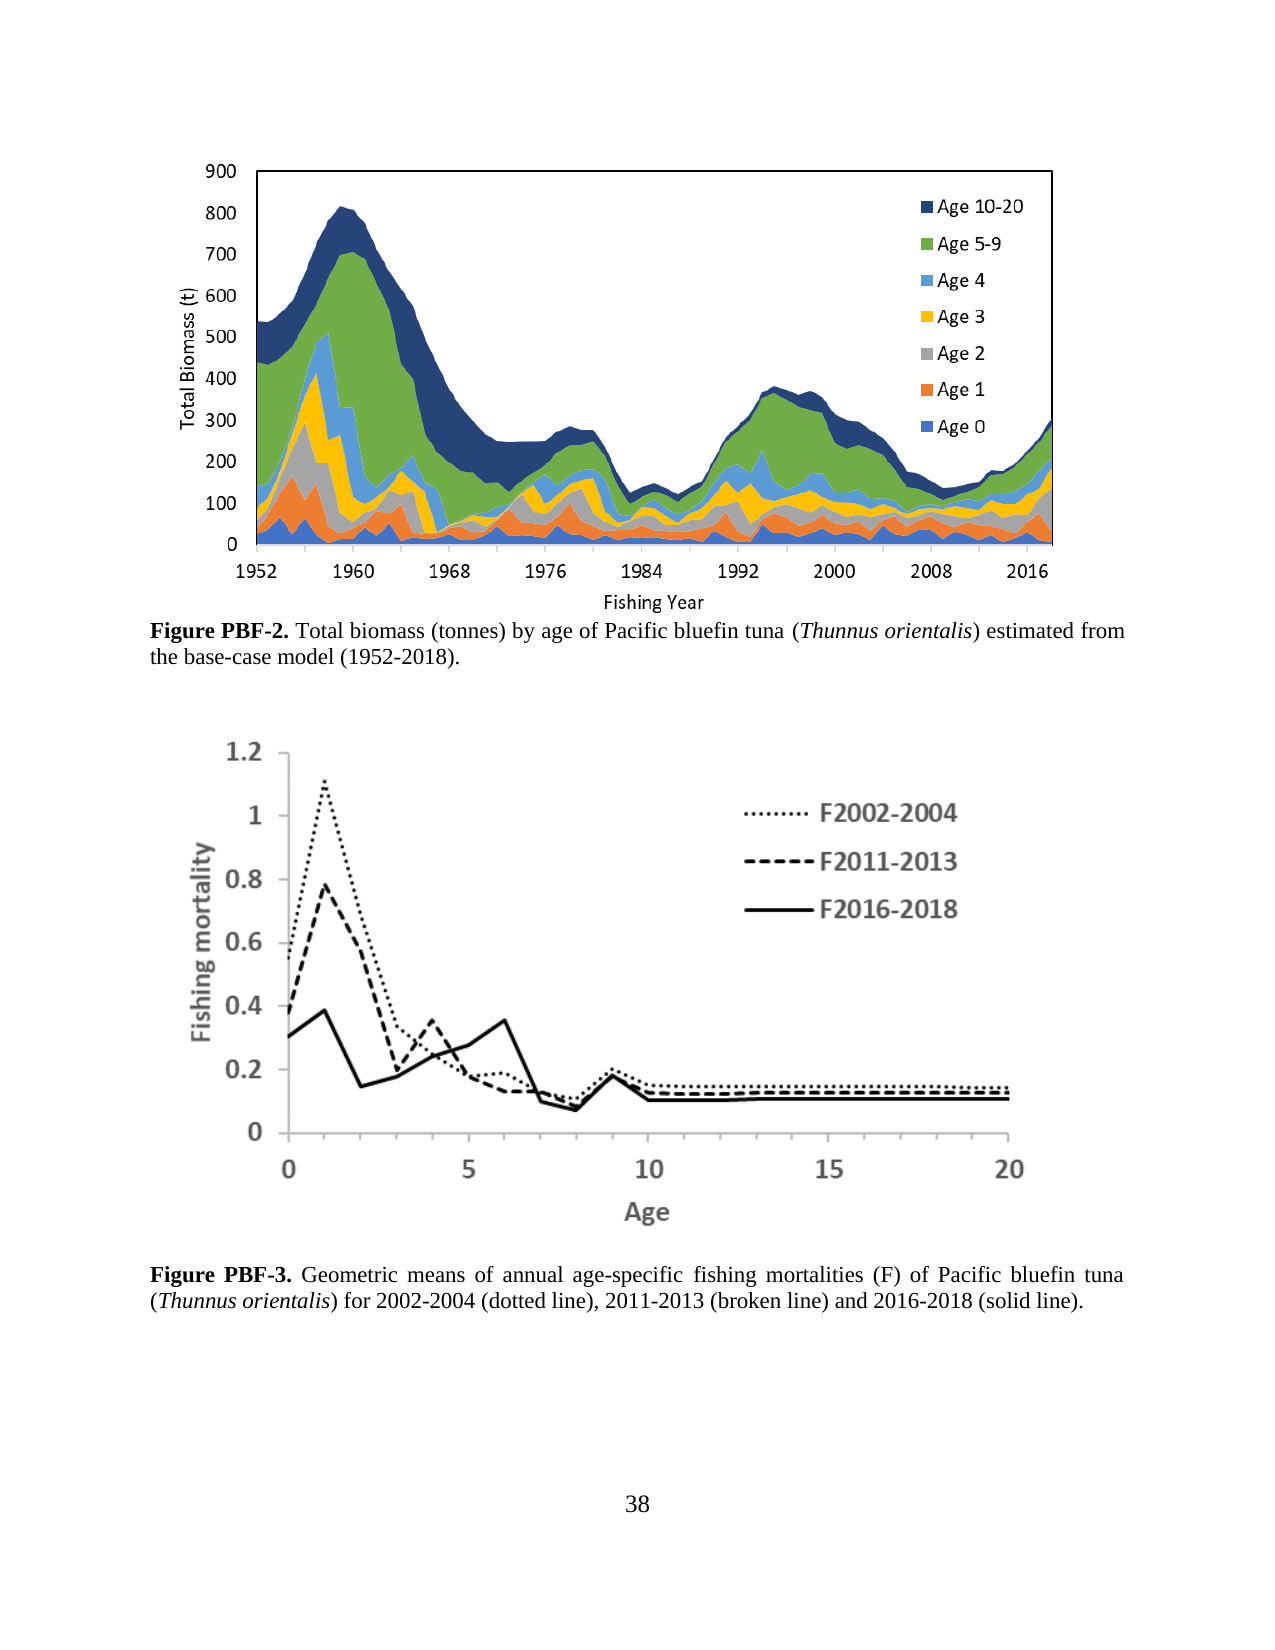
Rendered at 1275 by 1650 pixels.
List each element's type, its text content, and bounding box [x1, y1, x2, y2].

text Figure PBF-3. Geometric means of annual age-specific fishing mortalities (F) of Pacific bluefin tuna (Thunnus orientalis) for 2002-2004 (dotted line), 2011-2013 (broken line) and 2016-2018 (solid line). [150, 1261, 1125, 1314]
picture [150, 722, 1052, 1261]
text Figure PBF-2. Total biomass (tonnes) by age of Pacific bluefin tuna (Thunnus orientalis) estimated from the base-case model (1952-2018). [461, 617, 1125, 669]
picture [150, 150, 1093, 617]
